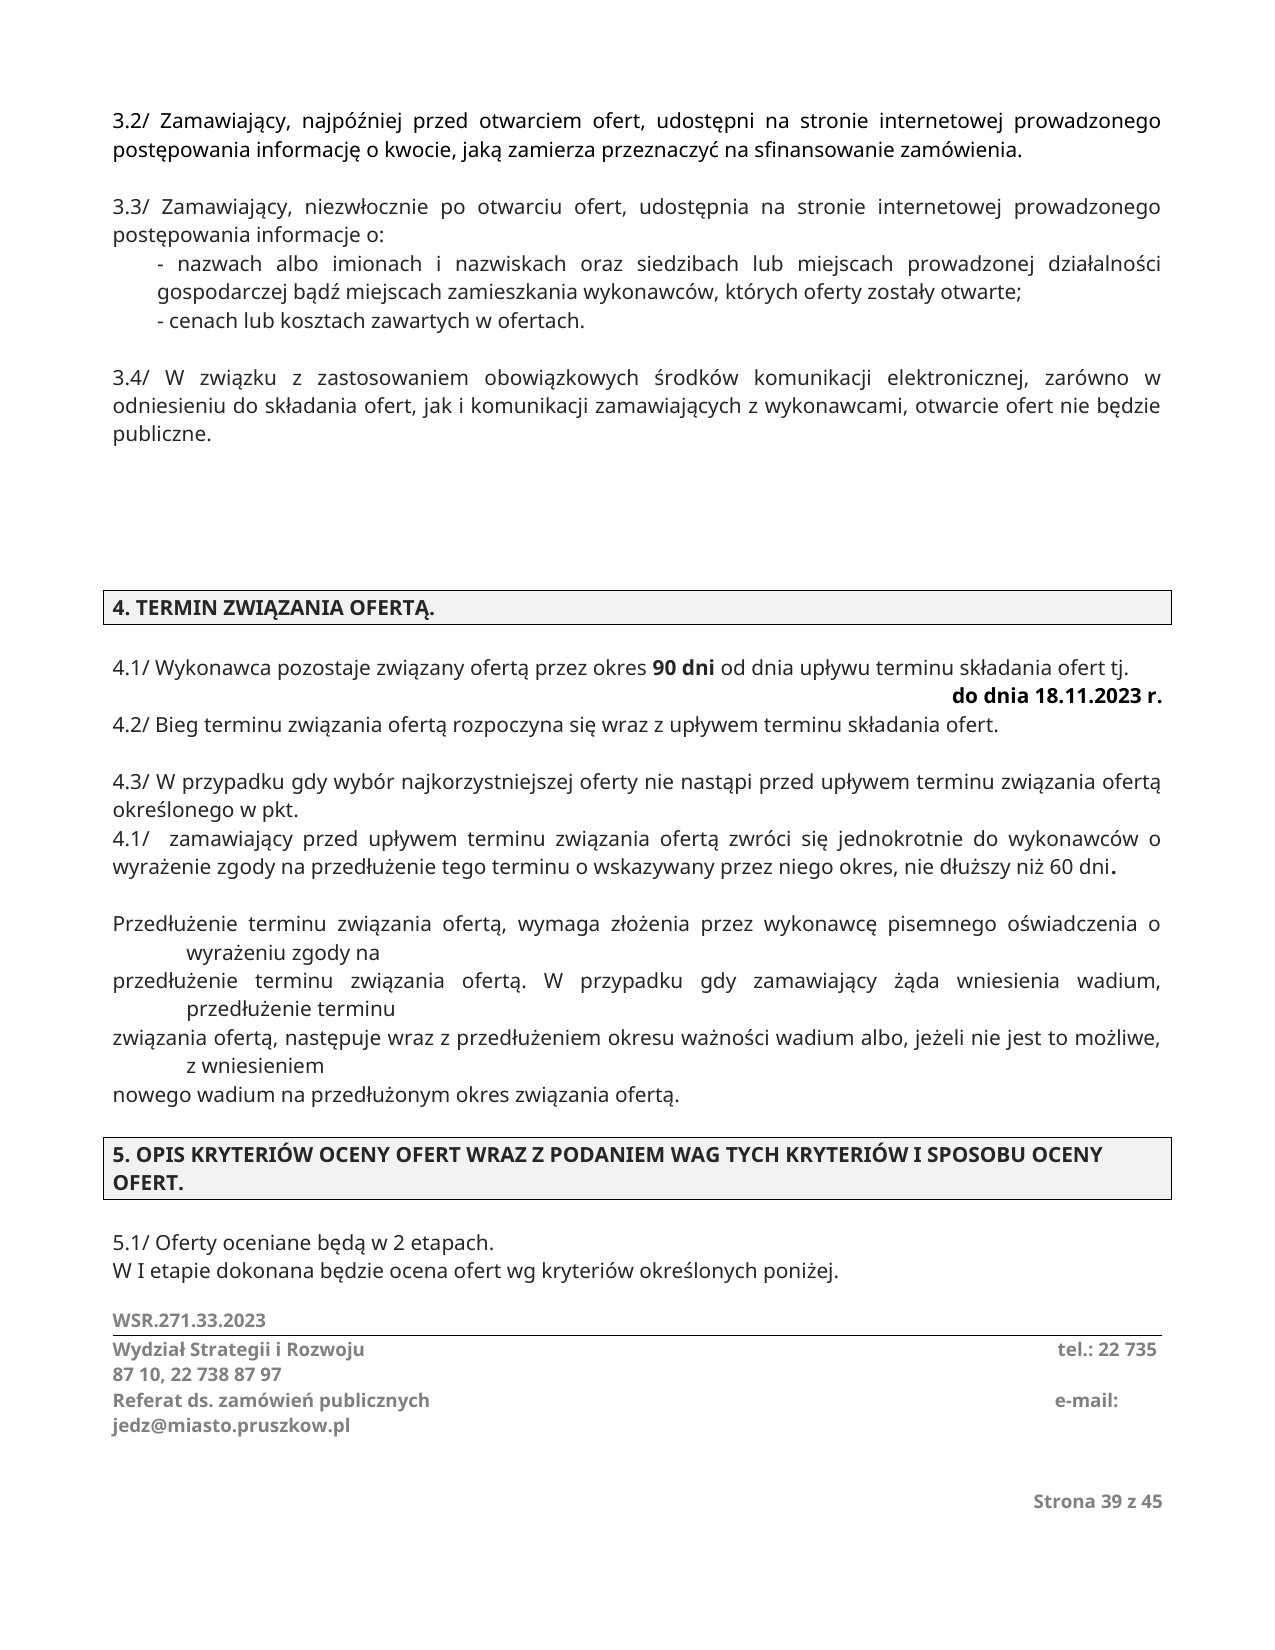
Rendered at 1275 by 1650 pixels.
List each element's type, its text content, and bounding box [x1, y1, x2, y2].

text nowego wadium na przedłużonym okres związania ofertą. [112, 1080, 1162, 1108]
text 3.4/ W związku z zastosowaniem obowiązkowych środków komunikacji elektronicznej, zarówno w odniesieniu do składania ofert, jak i komunikacji zamawiających z wykonawcami, otwarcie ofert nie będzie publiczne. [112, 363, 1162, 448]
text 4.3/ W przypadku gdy wybór najkorzystniejszej oferty nie nastąpi przed upływem terminu związania ofertą określonego w pkt. [112, 767, 1162, 824]
text - nazwach albo imionach i nazwiskach oraz siedzibach lub miejscach prowadzonej działalności gospodarczej bądź miejscach zamieszkania wykonawców, których oferty zostały otwarte; [157, 249, 1162, 306]
text 5. OPIS KRYTERIÓW OCENY OFERT WRAZ Z PODANIEM WAG TYCH KRYTERIÓW I SPOSOBU OCENY OFERT. [104, 1138, 1171, 1199]
text 4.1/ zamawiający przed upływem terminu związania ofertą zwróci się jednokrotnie do wykonawców o wyrażenie zgody na przedłużenie tego terminu o wskazywany przez niego okres, nie dłuższy niż 60 dni. [112, 824, 1162, 881]
text - cenach lub kosztach zawartych w ofertach. [157, 306, 1162, 334]
text 4.1/ Wykonawca pozostaje związany ofertą przez okres 90 dni od dnia upływu terminu składania ofert tj. [112, 653, 1162, 682]
text przedłużenie terminu związania ofertą. W przypadku gdy zamawiający żąda wniesienia wadium, przedłużenie terminu [112, 966, 1162, 1023]
text związania ofertą, następuje wraz z przedłużeniem okresu ważności wadium albo, jeżeli nie jest to możliwe, z wniesieniem [112, 1023, 1162, 1080]
text 4. TERMIN ZWIĄZANIA OFERTĄ. [104, 591, 1171, 624]
text 4.2/ Bieg terminu związania ofertą rozpoczyna się wraz z upływem terminu składania ofert. [112, 710, 1162, 738]
text Przedłużenie terminu związania ofertą, wymaga złożenia przez wykonawcę pisemnego oświadczenia o wyrażeniu zgody na [112, 909, 1162, 966]
text 5.1/ Oferty oceniane będą w 2 etapach. [112, 1228, 1162, 1257]
text 3.3/ Zamawiający, niezwłocznie po otwarciu ofert, udostępnia na stronie internetowej prowadzonego postępowania informacje o: [112, 192, 1162, 249]
text W I etapie dokonana będzie ocena ofert wg kryteriów określonych poniżej. [112, 1257, 1162, 1285]
text 3.2/ Zamawiający, najpóźniej przed otwarciem ofert, udostępni na stronie internetowej prowadzonego postępowania informację o kwocie, jaką zamierza przeznaczyć na sfinansowanie zamówienia. [112, 107, 1162, 163]
text do dnia 18.11.2023 r. [112, 682, 1162, 710]
